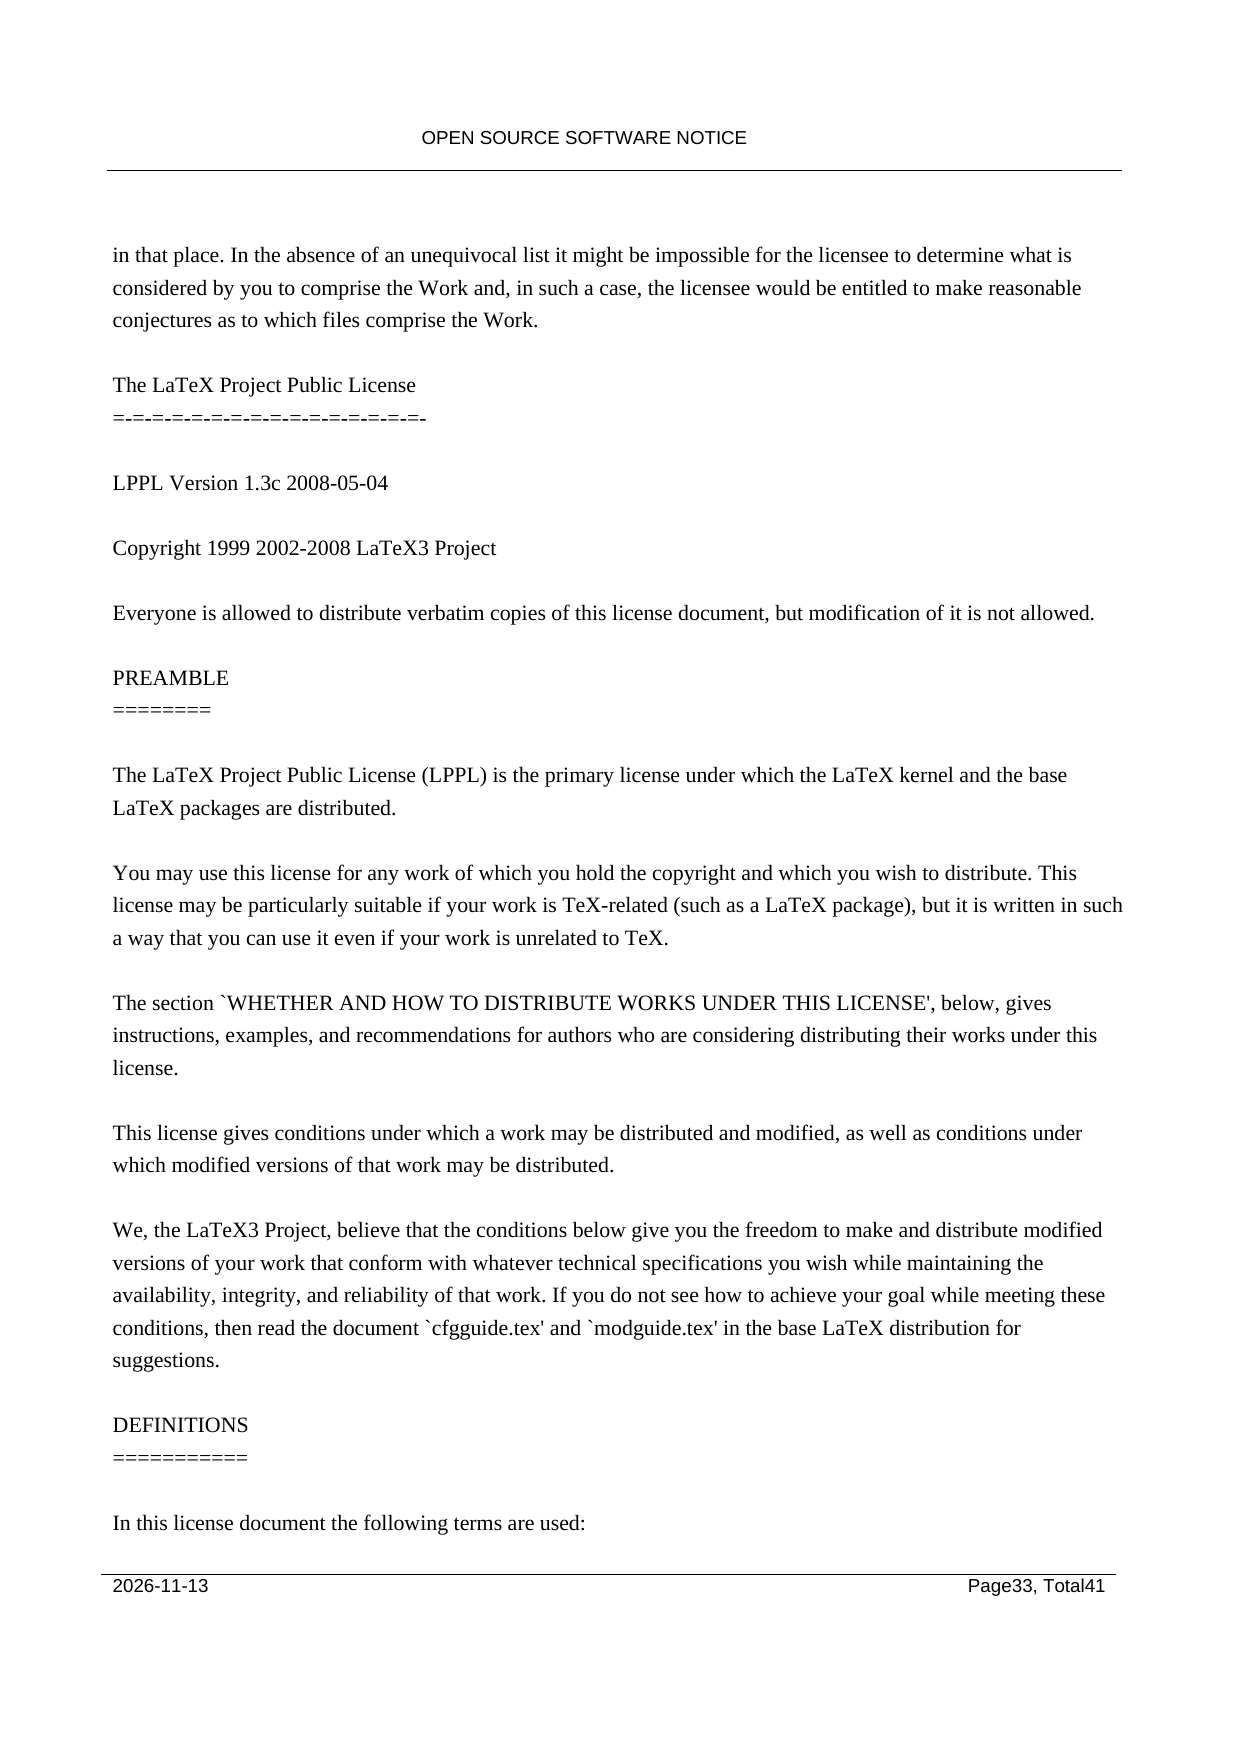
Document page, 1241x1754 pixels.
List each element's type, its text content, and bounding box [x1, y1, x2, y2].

text We, the LaTeX3 Project, believe that the conditions below give you the freedom to make and distribute modified versions of your work that conform with whatever technical specifications you wish while maintaining the availability, integrity, and reliability of that work. If you do not see how to achieve your goal while meeting these conditions, then read the document `cfgguide.tex' and `modguide.tex' in the base LaTeX distribution for suggestions. [112, 1214, 1128, 1376]
text in that place. In the absence of an unequivocal list it might be impossible for the licensee to determine what is considered by you to comprise the Work and, in such a case, the licensee would be entitled to make reasonable conjectures as to which files comprise the Work. The LaTeX Project Public License [112, 239, 1128, 401]
text In this license document the following terms are used: [112, 1506, 1128, 1539]
text DEFINITIONS [112, 1409, 1128, 1441]
text LPPL Version 1.3c 2008-05-04 [112, 466, 1128, 499]
text The section `WHETHER AND HOW TO DISTRIBUTE WORKS UNDER THIS LICENSE', below, gives instructions, examples, and recommendations for authors who are considering distributing their works under this license. [112, 986, 1128, 1084]
text The LaTeX Project Public License (LPPL) is the primary license under which the LaTeX kernel and the base LaTeX packages are distributed. [112, 759, 1128, 824]
text =-=-=-=-=-=-=-=-=-=-=-=-=-=-=-=- [112, 401, 1128, 434]
text ======== [112, 694, 1128, 726]
text You may use this license for any work of which you hold the copyright and which you wish to distribute. This license may be particularly suitable if your work is TeX-related (such as a LaTeX package), but it is written in such a way that you can use it even if your work is unrelated to TeX. [112, 856, 1128, 954]
text PREAMBLE [112, 661, 1128, 694]
text Everyone is allowed to distribute verbatim copies of this license document, but modification of it is not allowed. [112, 596, 1128, 629]
text This license gives conditions under which a work may be distributed and modified, as well as conditions under which modified versions of that work may be distributed. [112, 1116, 1128, 1181]
text Copyright 1999 2002-2008 LaTeX3 Project [112, 531, 1128, 564]
text =========== [112, 1441, 1128, 1474]
